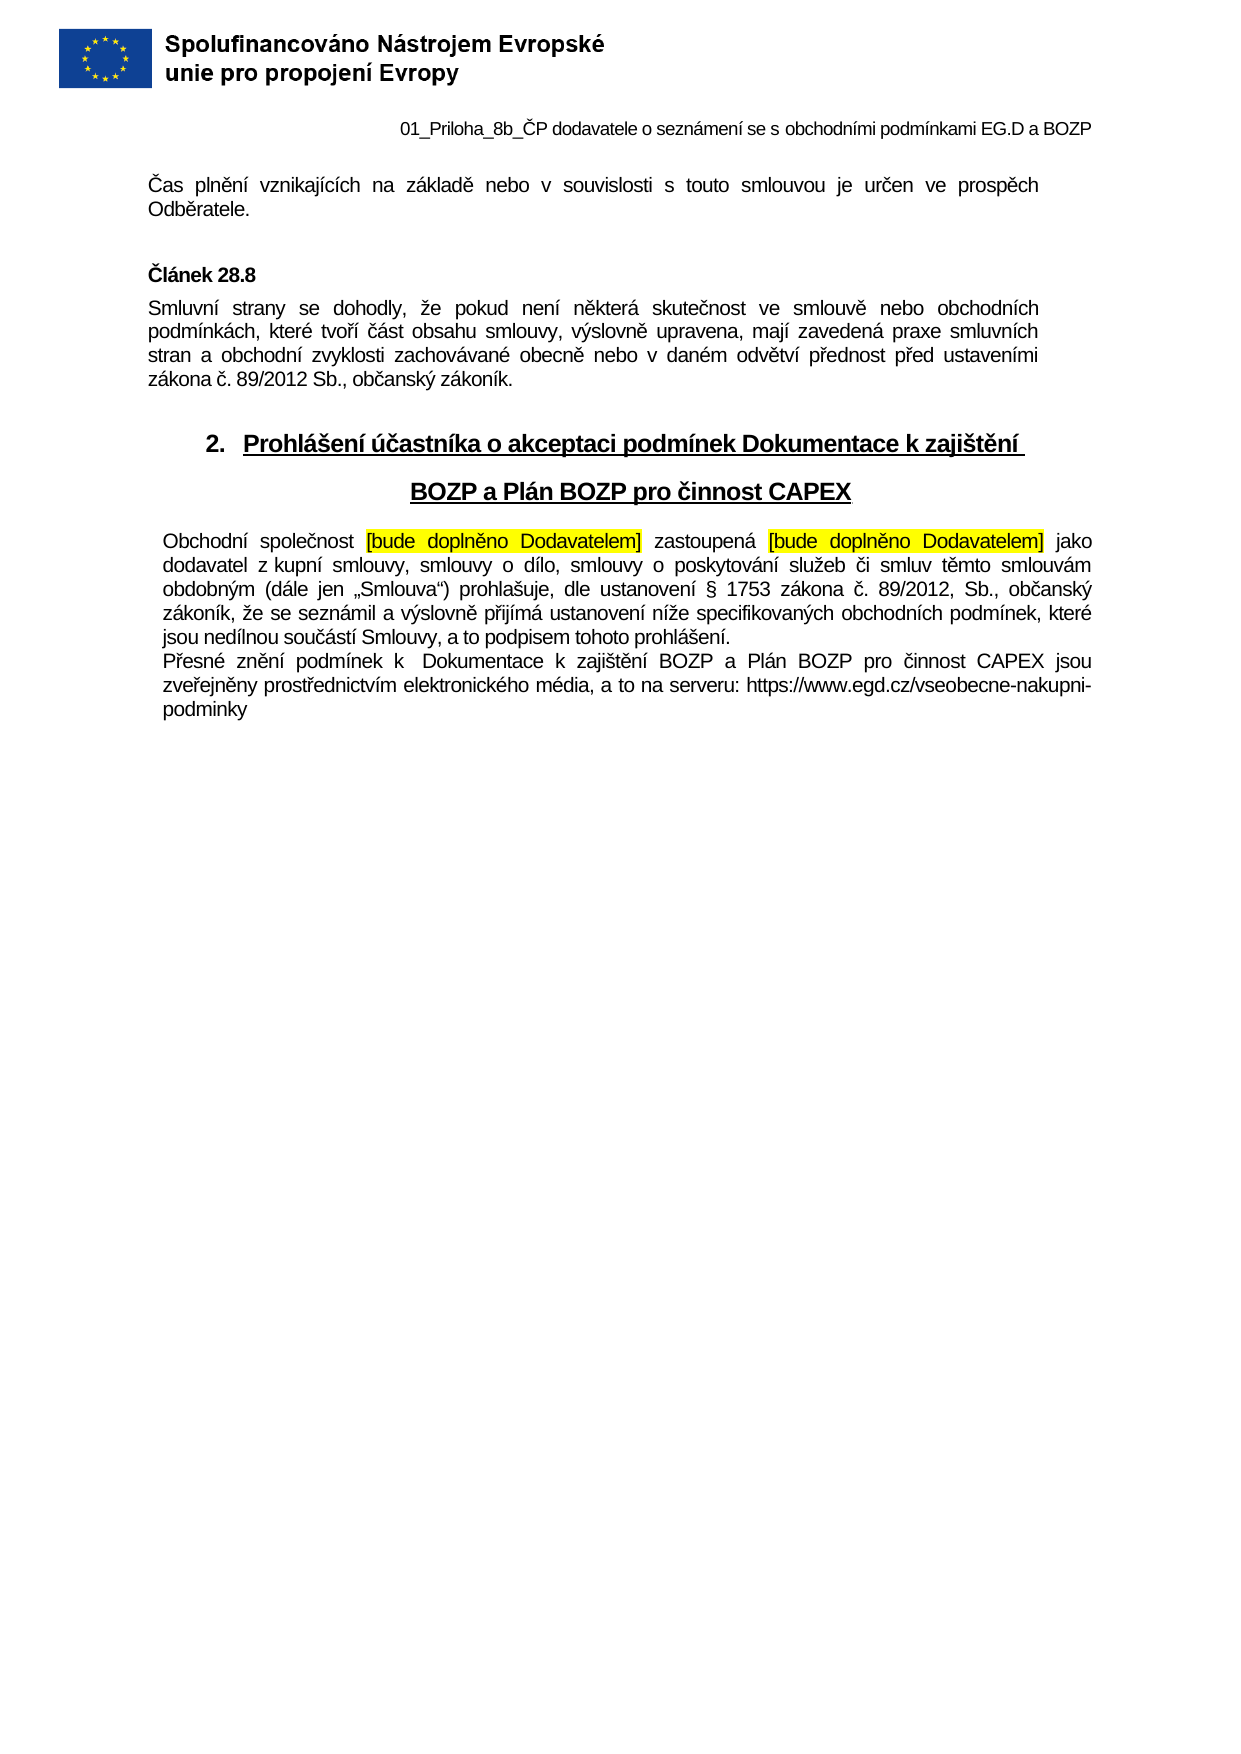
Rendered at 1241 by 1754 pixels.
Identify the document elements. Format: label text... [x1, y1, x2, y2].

list Přesné znění podmínek k Dokumentace k zajištění BOZP a Plán BOZP pro činnost CAPEX jsou zveřejněny prostřednictvím elektronického média, a to na serveru: https://www.egd.cz/vseobecne-nakupni-podminky [162, 649, 1093, 721]
list Obchodní společnost [bude doplněno Dodavatelem] zastoupená [bude doplněno Dodavatelem] jako dodavatel z kupní smlouvy, smlouvy o dílo, smlouvy o poskytování služeb či smluv těmto smlouvám obdobným (dále jen „Smlouva“) prohlašuje, dle ustanovení § 1753 zákona č. 89/2012, Sb., občanský zákoník, že se seznámil a výslovně přijímá ustanovení níže specifikovaných obchodních podmínek, které jsou nedílnou součástí Smlouvy, a to podpisem tohoto prohlášení. [162, 529, 1093, 649]
text Smluvní strany se dohodly, že pokud není některá skutečnost ve smlouvě nebo obchodních podmínkách, které tvoří část obsahu smlouvy, výslovně upravena, mají zavedená praxe smluvních stran a obchodní zvyklosti zachovávané obecně nebo v daném odvětví přednost před ustaveními zákona č. 89/2012 Sb., občanský zákoník. [148, 296, 1039, 392]
list Prohlášení účastníka o akceptaci podmínek Dokumentace k zajištění [185, 434, 1039, 458]
text Článek 28.8 [148, 263, 1039, 287]
picture [58, 28, 608, 88]
list BOZP a Plán BOZP pro činnost CAPEX [223, 482, 1039, 506]
text Čas plnění vznikajících na základě nebo v souvislosti s touto smlouvou je určen ve prospěch Odběratele. [148, 173, 1039, 221]
